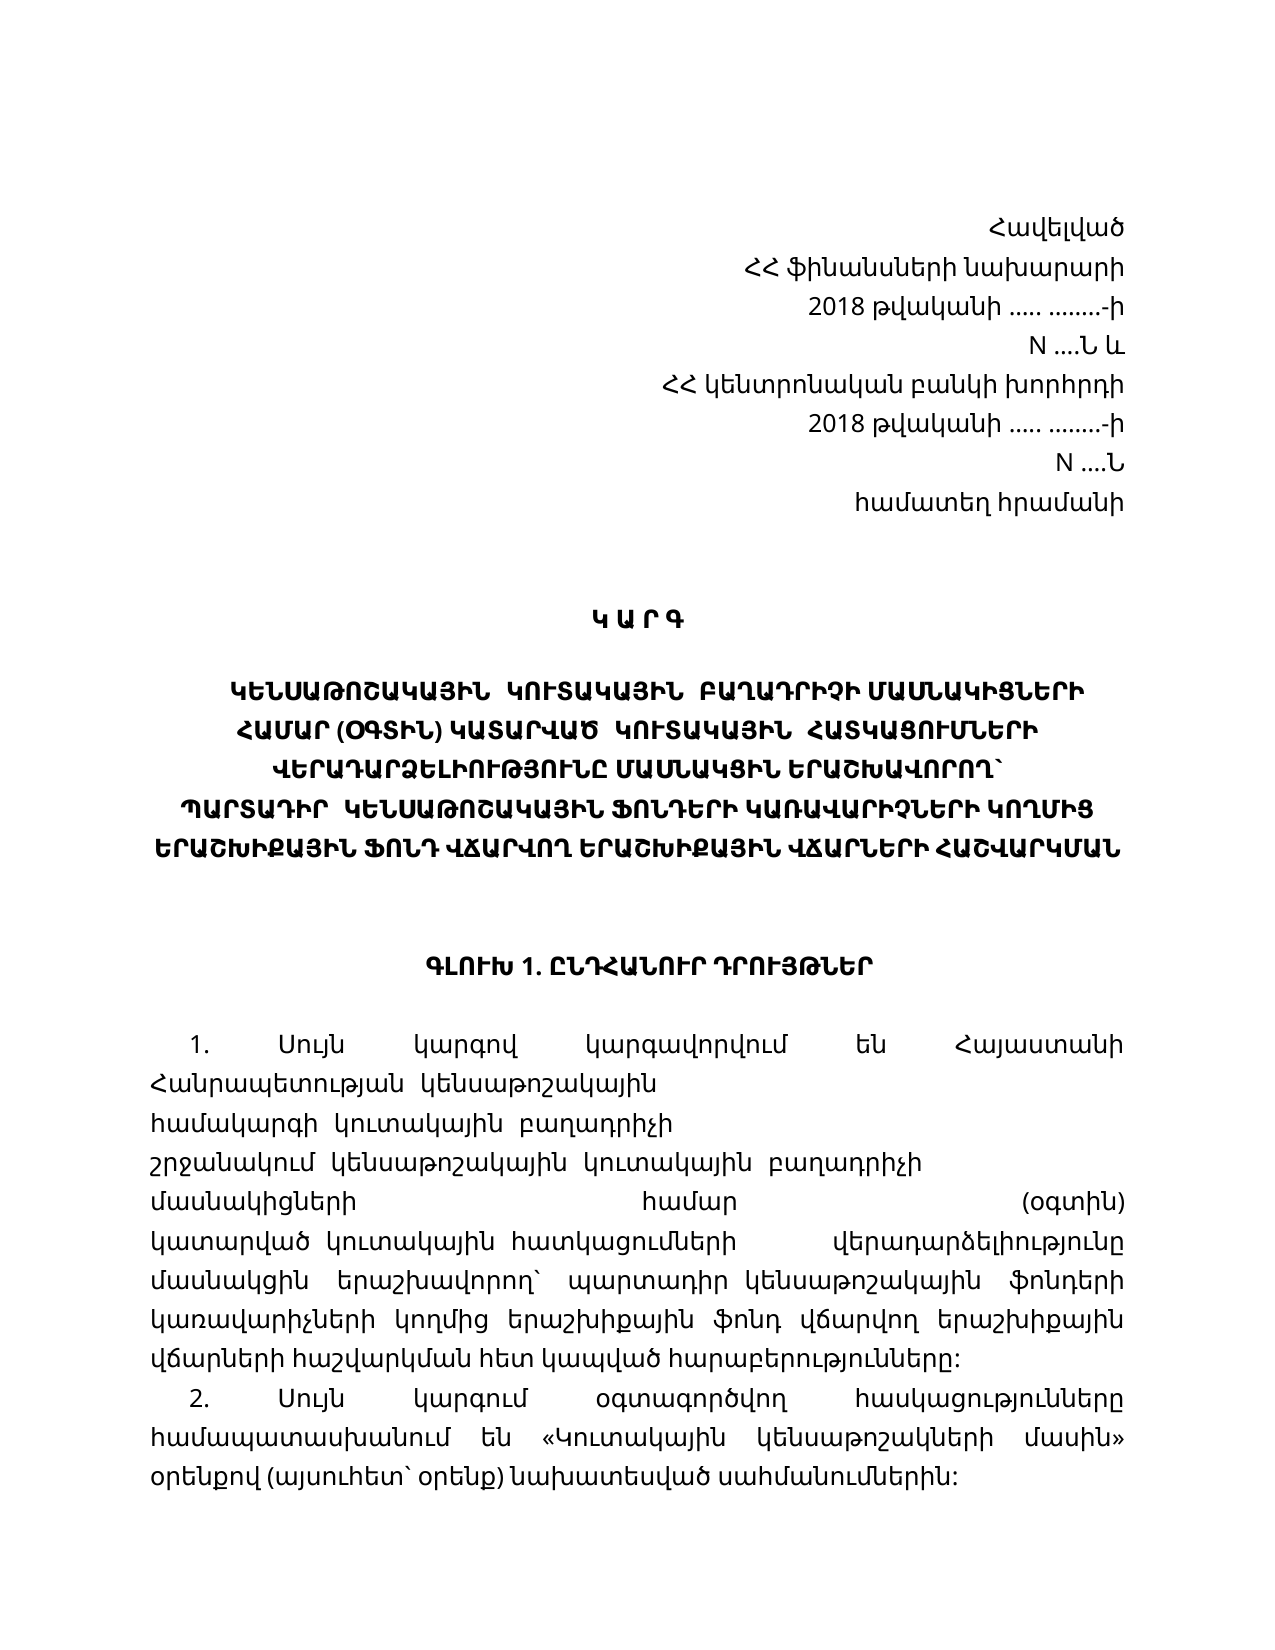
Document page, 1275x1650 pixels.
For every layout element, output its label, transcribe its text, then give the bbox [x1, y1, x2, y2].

text ԳԼՈՒԽ 1. ԸՆԴՀԱՆՈՒՐ ԴՐՈՒՅԹՆԵՐ [150, 948, 1125, 982]
text N ….Ն [150, 445, 1125, 479]
text Կ Ա Ր Գ [150, 562, 1125, 636]
text 2. Սույն կարգում օգտագործվող հասկացությունները համապատասխանում են «Կուտակային կենսաթոշակների մասին» օրենքով (այսուհետ` օրենք) նախատեսված սահմանումներին: [150, 1380, 1125, 1493]
text 2018 թվականի ….. ……..-ի [150, 288, 1125, 322]
text ԿԵՆՍԱԹՈՇԱԿԱՅԻՆ ԿՈՒՏԱԿԱՅԻՆ ԲԱՂԱԴՐԻՉԻ ՄԱՍՆԱԿԻՑՆԵՐԻ ՀԱՄԱՐ (ՕԳՏԻՆ) ԿԱՏԱՐՎԱԾ ԿՈՒՏԱԿԱՅԻՆ ՀԱՏԿԱՑՈՒՄՆԵՐԻ ՎԵՐԱԴԱՐՁԵԼԻՈՒԹՅՈՒՆԸ ՄԱՍՆԱԿՑԻՆ ԵՐԱՇԽԱՎՈՐՈՂ` ՊԱՐՏԱԴԻՐ ԿԵՆՍԱԹՈՇԱԿԱՅԻՆ ՖՈՆԴԵՐԻ ԿԱՌԱՎԱՐԻՉՆԵՐԻ ԿՈՂՄԻՑ ԵՐԱՇԽԻՔԱՅԻՆ ՖՈՆԴ ՎՃԱՐՎՈՂ ԵՐԱՇԽԻՔԱՅԻՆ ՎՃԱՐՆԵՐԻ ՀԱՇՎԱՐԿՄԱՆ [150, 673, 1125, 865]
text 2018 թվականի ….. ……..-ի [150, 406, 1125, 440]
text համատեղ հրամանի [150, 484, 1125, 518]
text N ….Ն և [150, 327, 1125, 362]
text ՀՀ կենտրոնական բանկի խորհրդի [150, 367, 1125, 401]
text 1. Սույն կարգով կարգավորվում են Հայաստանի Հանրապետության կենսաթոշակային համակարգի կուտակային բաղադրիչի շրջանակում կենսաթոշակային կուտակային բաղադրիչի մասնակիցների համար (օգտին) կատարված կուտակային հատկացումների վերադարձելիությունը մասնակցին երաշխավորող` պարտադիր կենսաթոշակային ֆոնդերի կառավարիչների կողմից երաշխիքային ֆոնդ վճարվող երաշխիքային վճարների հաշվարկման հետ կապված հարաբերությունները: [150, 1027, 1125, 1375]
text Հավելված [150, 210, 1125, 244]
text ՀՀ ֆինանսների նախարարի [150, 249, 1125, 283]
